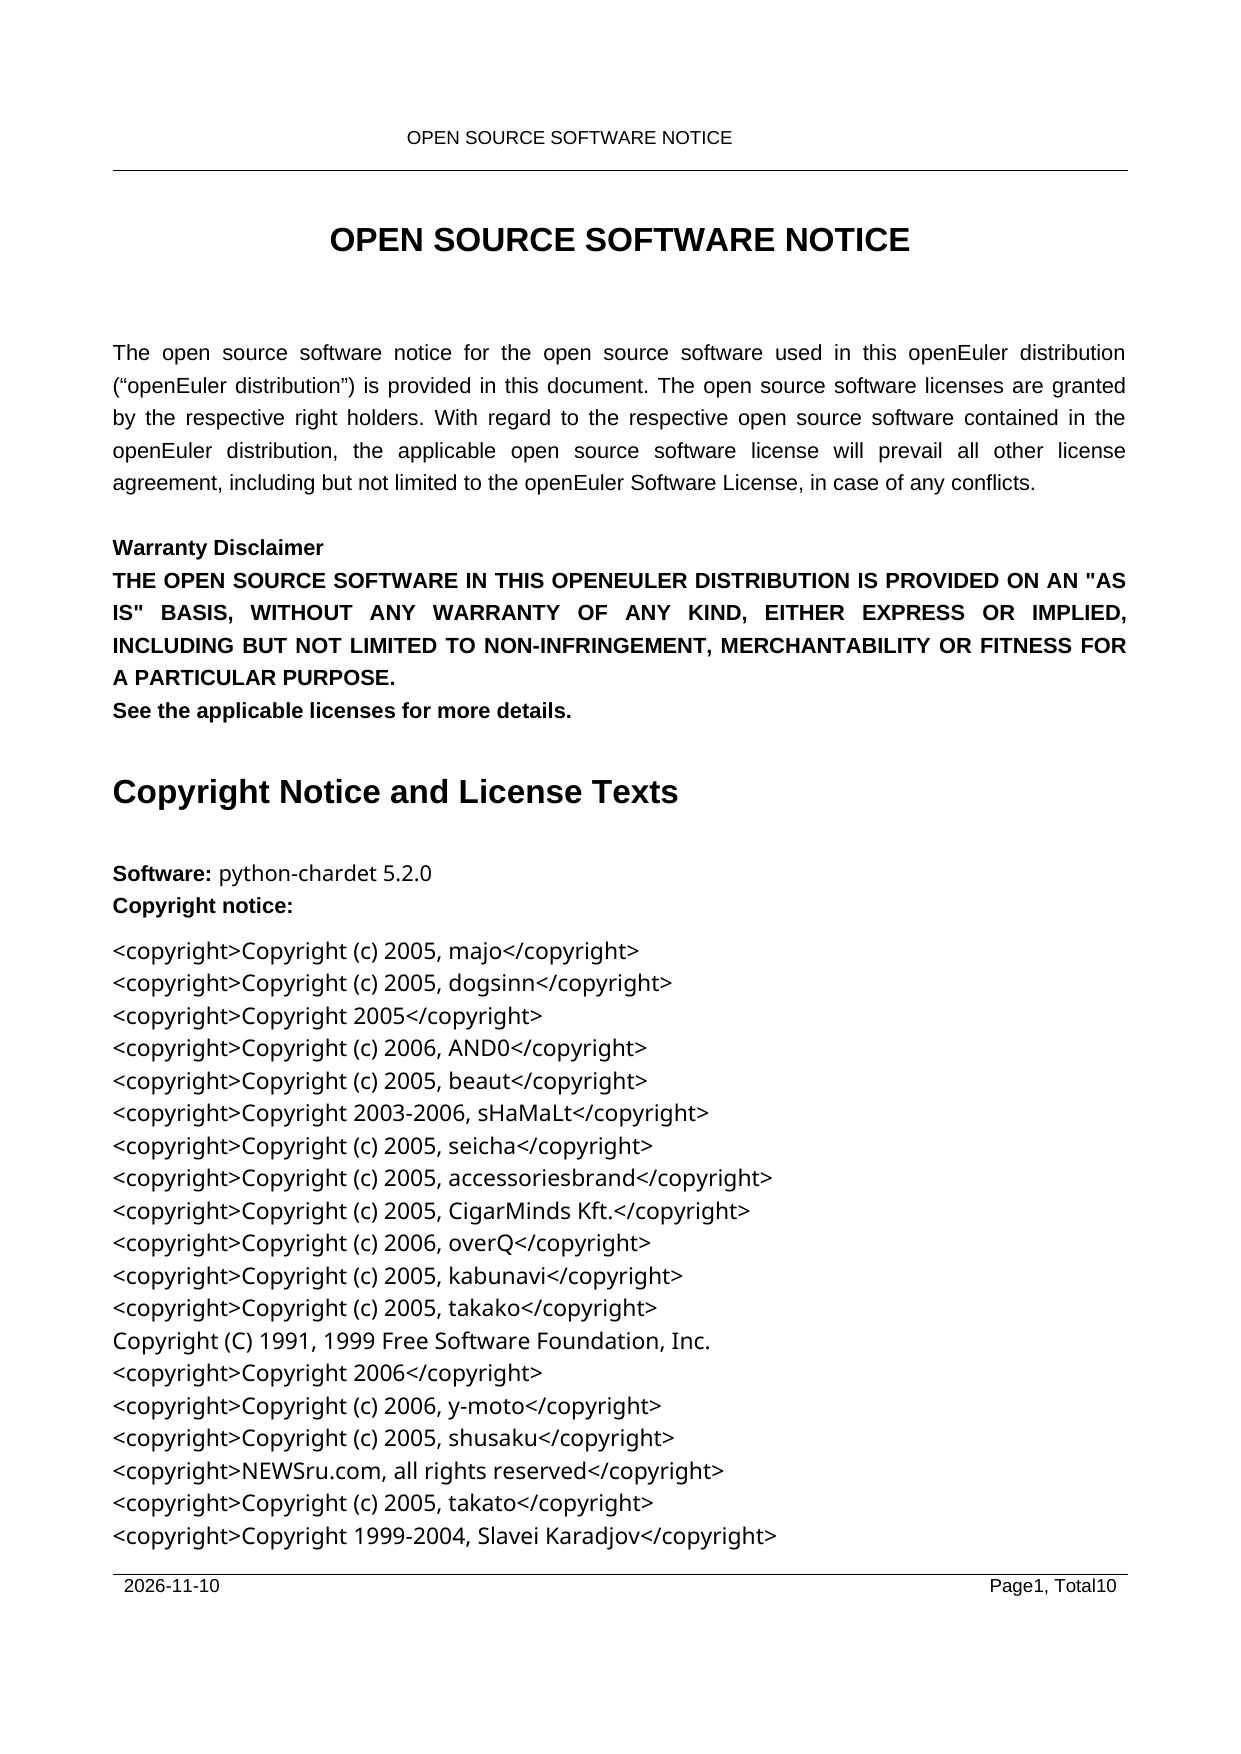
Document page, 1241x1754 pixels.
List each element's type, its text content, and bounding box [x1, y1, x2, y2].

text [112, 934, 1128, 1551]
text OPEN SOURCE SOFTWARE NOTICE [112, 206, 1128, 271]
text The open source software notice for the open source software used in this openEuler distribution (“openEuler distribution”) is provided in this document. The open source software licenses are granted by the respective right holders. With regard to the respective open source software contained in the openEuler distribution, the applicable open source software license will prevail all other license agreement, including but not limited to the openEuler Software License, in case of any conflicts. [112, 336, 1128, 499]
text Copyright Notice and License Texts [112, 759, 1128, 824]
text Warranty Disclaimer [112, 531, 1128, 564]
text THE OPEN SOURCE SOFTWARE IN THIS OPENEULER DISTRIBUTION IS PROVIDED ON AN "AS IS" BASIS, WITHOUT ANY WARRANTY OF ANY KIND, EITHER EXPRESS OR IMPLIED, INCLUDING BUT NOT LIMITED TO NON-INFRINGEMENT, MERCHANTABILITY OR FITNESS FOR A PARTICULAR PURPOSE. See the applicable licenses for more details. [112, 564, 1128, 726]
text Copyright notice: [112, 889, 1128, 921]
title Software: python-chardet 5.2.0 [112, 856, 1128, 889]
